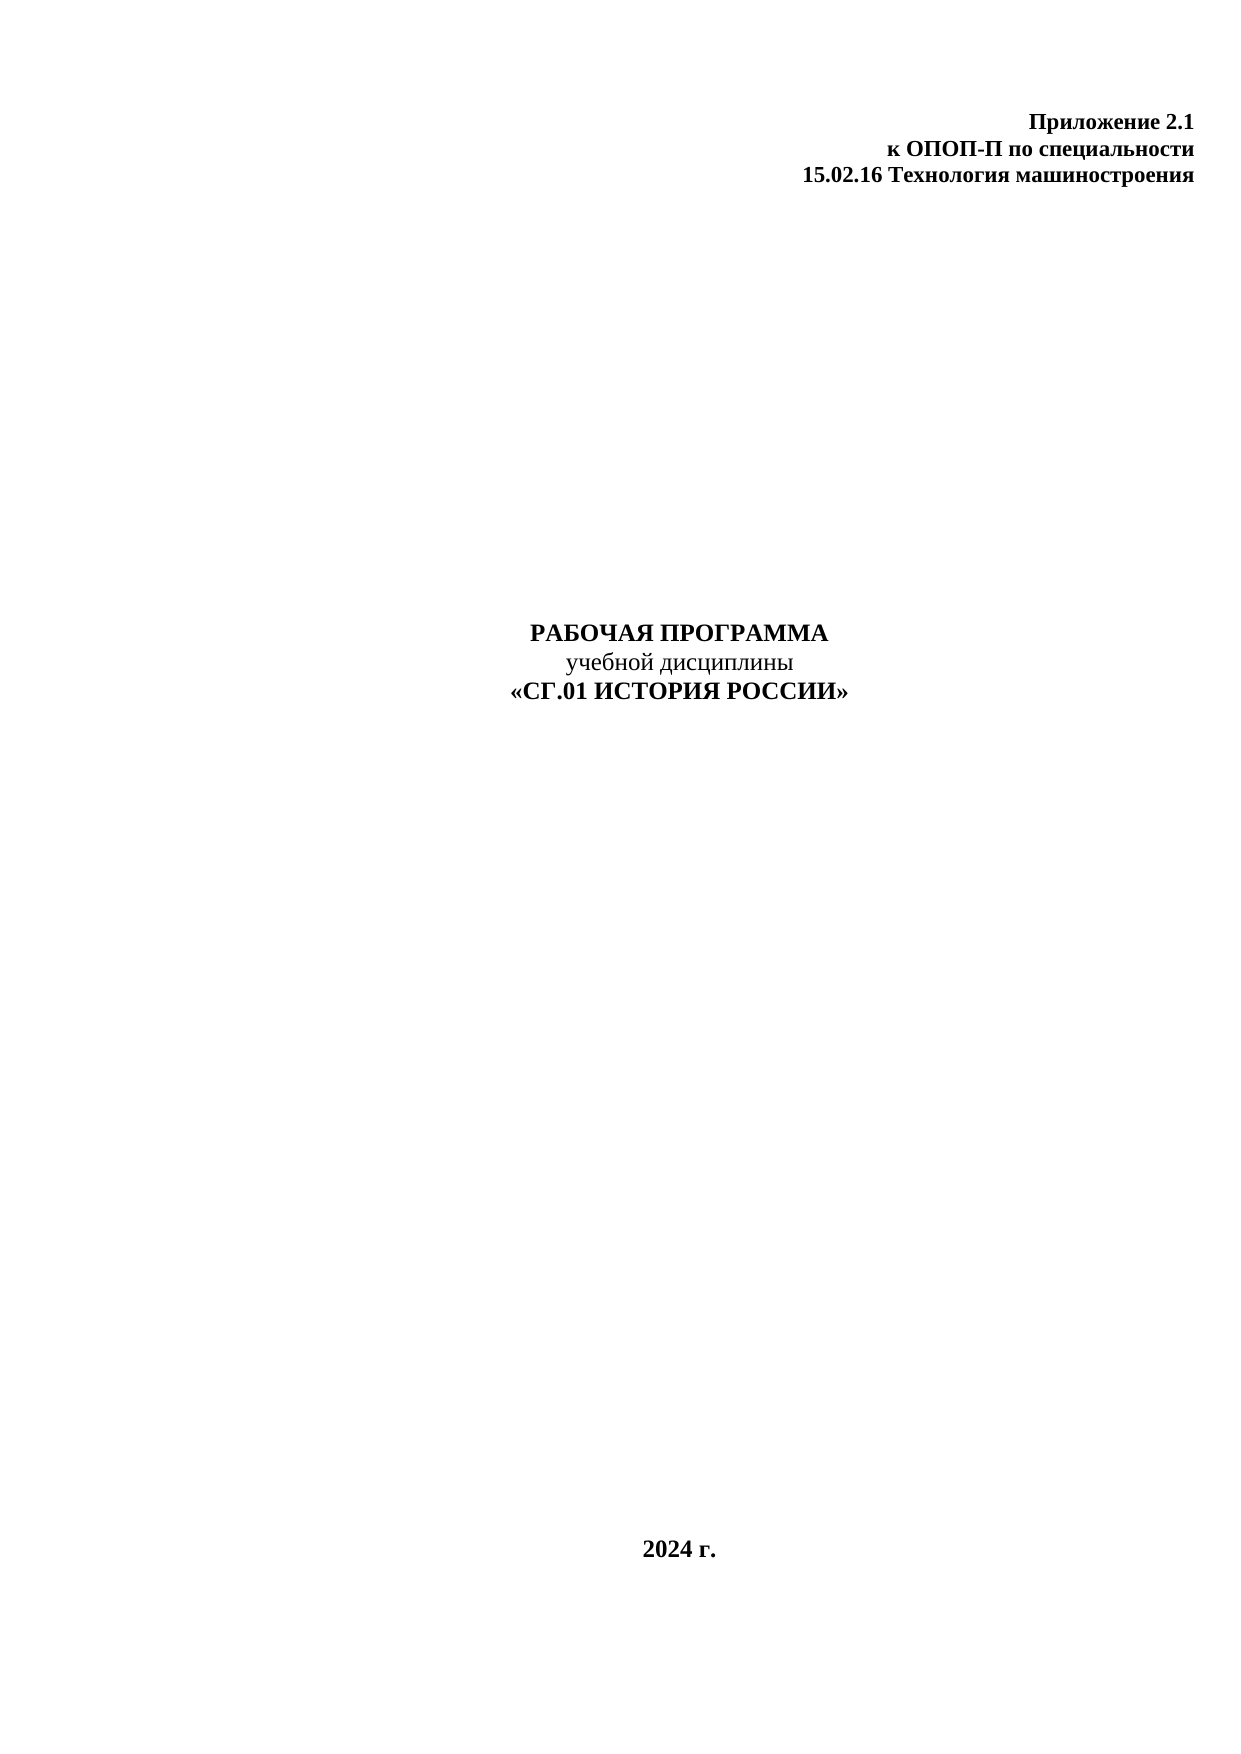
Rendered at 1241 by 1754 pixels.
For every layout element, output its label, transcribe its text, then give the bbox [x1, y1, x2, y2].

text учебной дисциплины [235, 647, 1124, 676]
text РАБОЧАЯ ПРОГРАММА [234, 619, 1124, 647]
subtitle «СГ.01 ИСТОРИЯ РОССИИ» [235, 676, 1124, 705]
text Приложение 2.1 [167, 108, 1194, 135]
text 15.02.16 Технология машиностроения [167, 161, 1194, 187]
subtitle 2024 г. [235, 1534, 1124, 1563]
text к ОПОП-П по специальности [167, 135, 1194, 161]
